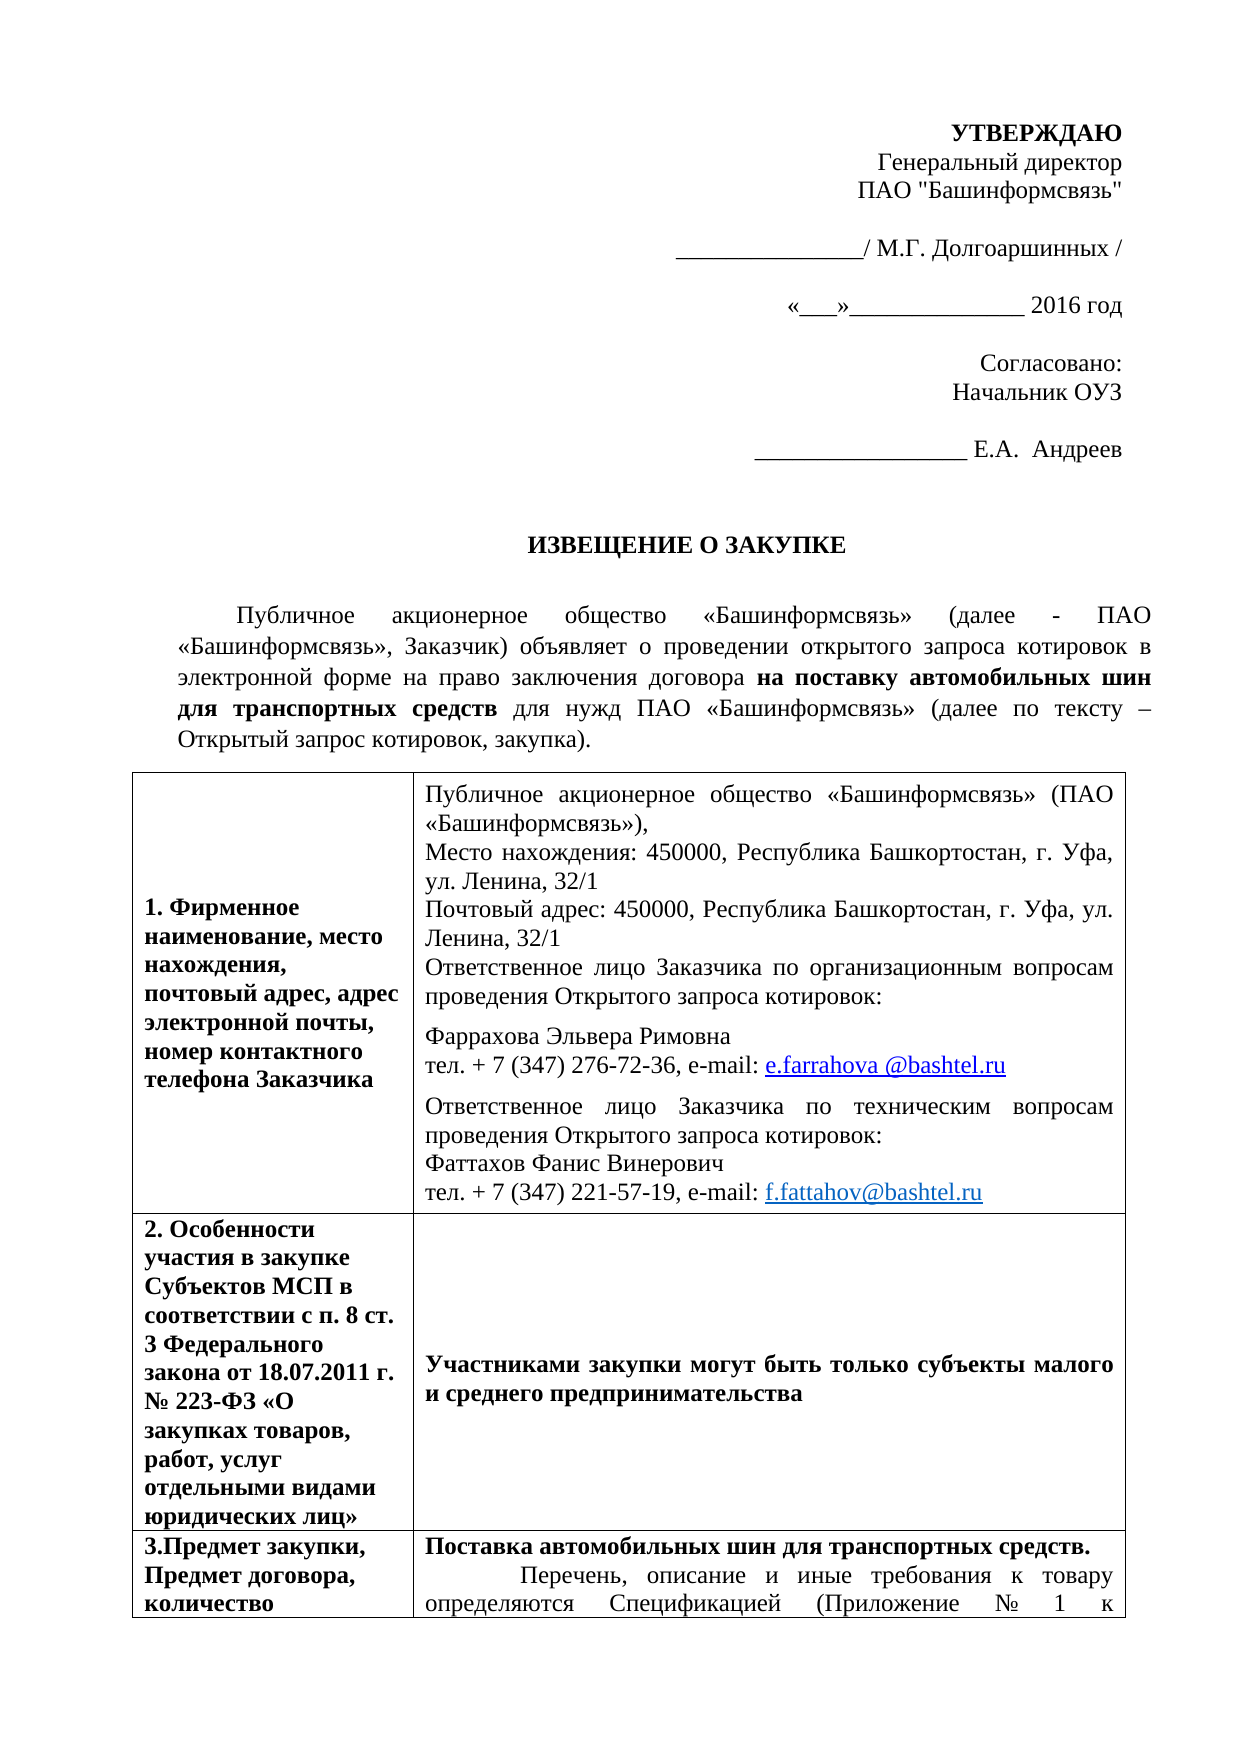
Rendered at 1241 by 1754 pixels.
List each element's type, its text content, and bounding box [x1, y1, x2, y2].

text ИЗВЕЩЕНИЕ О ЗАКУПКЕ [222, 531, 1152, 559]
table_cell Участниками закупки могут быть только субъекты малого и среднего предпринимательства [414, 1214, 1125, 1530]
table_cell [133, 1531, 413, 1617]
text Публичное акционерное общество «Башинформсвязь» (далее - ПАО «Башинформсвязь», Заказчик) объявляет о проведении открытого запроса котировок в электронной форме на право заключения договора на поставку автомобильных шин для транспортных средств для нужд ПАО «Башинформсвязь» (далее по тексту – Открытый запрос котировок, закупка). [177, 600, 1152, 753]
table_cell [414, 1531, 1125, 1617]
table_cell 2. Особенности участия в закупке Субъектов МСП в соответствии с п. 8 ст. 3 Федерального закона от 18.07.2011 г. № 223-ФЗ «О закупках товаров, работ, услуг отдельными видами юридических лиц» [133, 1214, 413, 1530]
table_header [166, 118, 1155, 531]
table_header Публичное акционерное общество «Башинформсвязь» (ПАО «Башинформсвязь»), Место нахождения: 450000, Республика Башкортостан, г. Уфа, ул. Ленина, 32/1 Почтовый адрес: 450000, Республика Башкортостан, г. Уфа, ул. Ленина, 32/1 Ответственное лицо Заказчика по организационным вопросам проведения Открытого запроса котировок: Фаррахова Эльвера Римовна тел. + 7 (347) 276-72-36, e-mail: e.farrahova @bashtel.ru Ответственное лицо Заказчика по техническим вопросам проведения Открытого запроса котировок: Фаттахов Фанис Винерович тел. + 7 (347) 221-57-19, e-mail: f.fattahov@bashtel.ru [414, 773, 1125, 1213]
table_header 1. Фирменное наименование, место нахождения, почтовый адрес, адрес электронной почты, номер контактного телефона Заказчика [133, 773, 413, 1213]
